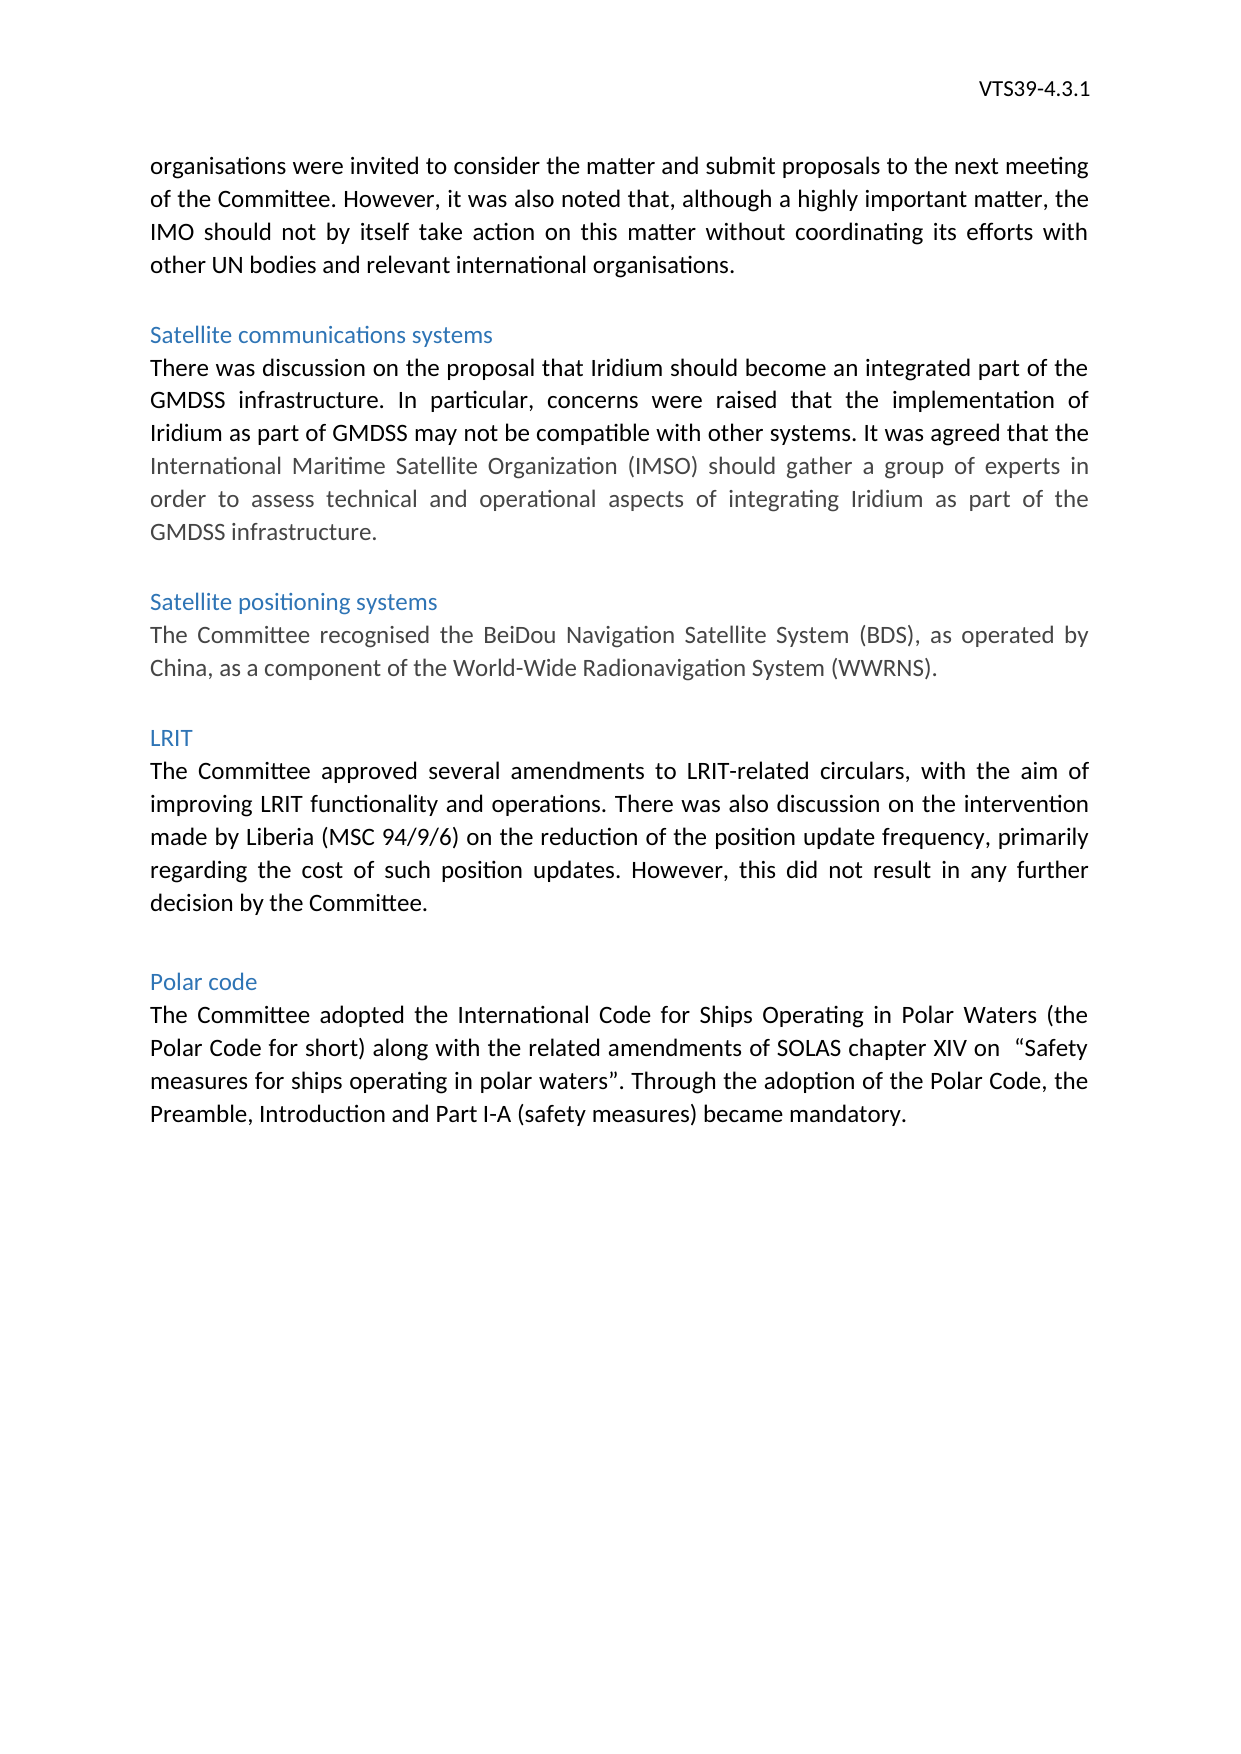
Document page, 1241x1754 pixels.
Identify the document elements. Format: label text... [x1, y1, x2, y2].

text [150, 150, 1090, 279]
subtitle Satellite communications systems [150, 319, 1090, 349]
text The Committee approved several amendments to LRIT-related circulars, with the aim of improving LRIT functionality and operations. There was also discussion on the intervention made by Liberia (MSC 94/9/6) on the reduction of the position update frequency, primarily regarding the cost of such position updates. However, this did not result in any further decision by the Committee. [150, 755, 1090, 917]
subtitle LRIT [150, 722, 1090, 753]
subtitle Satellite positioning systems [150, 586, 1090, 617]
text The Committee recognised the BeiDou Navigation Satellite System (BDS), as operated by China, as a component of the World-Wide Radionavigation System (WWRNS). [150, 619, 1090, 683]
subtitle Polar code [150, 967, 1090, 997]
text There was discussion on the proposal that Iridium should become an integrated part of the GMDSS infrastructure. In particular, concerns were raised that the implementation of Iridium as part of GMDSS may not be compatible with other systems. It was agreed that the International Maritime Satellite Organization (IMSO) should gather a group of experts in order to assess technical and operational aspects of integrating Iridium as part of the GMDSS infrastructure. [150, 352, 1090, 547]
text The Committee adopted the International Code for Ships Operating in Polar Waters (the Polar Code for short) along with the related amendments of SOLAS chapter XIV on “Safety measures for ships operating in polar waters”. Through the adoption of the Polar Code, the Preamble, Introduction and Part I-A (safety measures) became mandatory. [150, 999, 1090, 1129]
